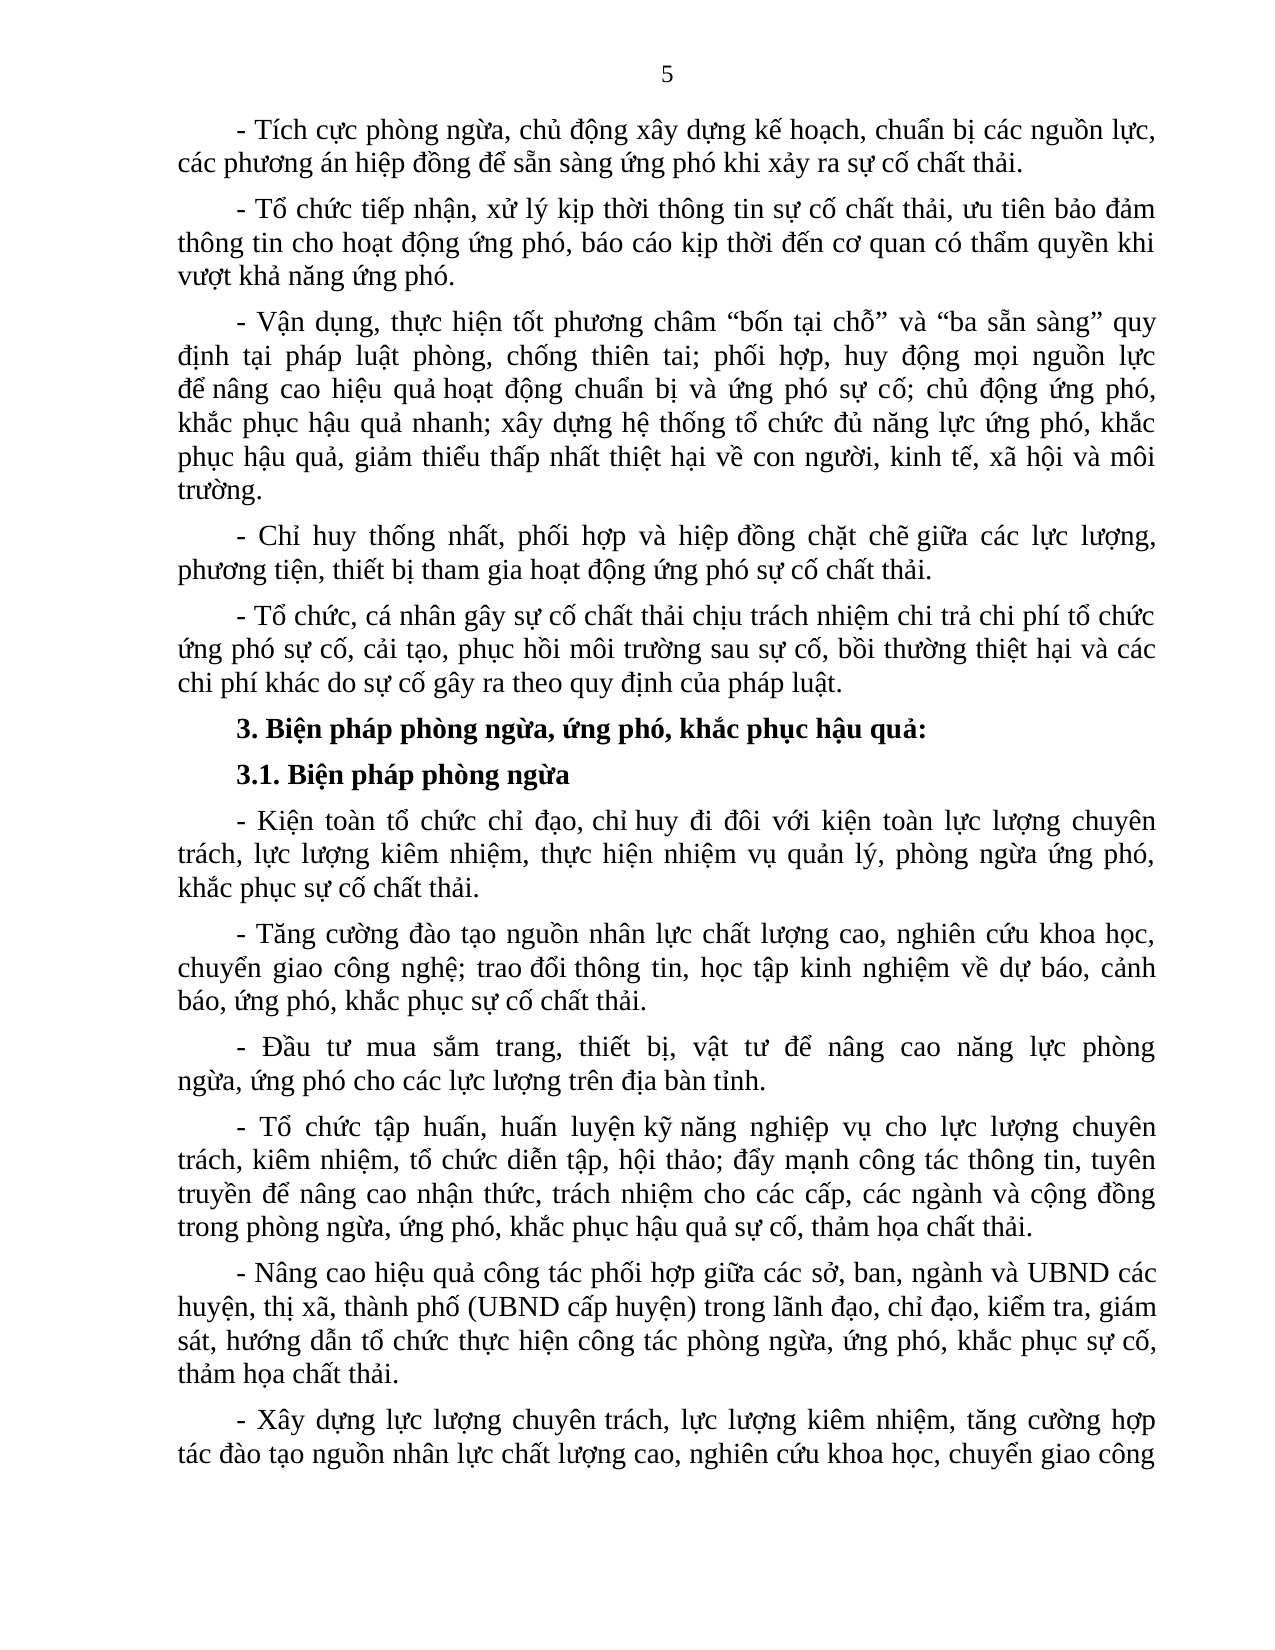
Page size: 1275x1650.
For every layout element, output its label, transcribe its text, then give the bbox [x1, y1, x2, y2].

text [177, 1402, 1157, 1469]
text 3. Biện pháp phòng ngừa, ứng phó, khắc phục hậu quả: [177, 711, 1157, 744]
text 3.1. Biện pháp phòng ngừa [177, 757, 1157, 791]
text - Kiện toàn tổ chức chỉ đạo, chỉ huy đi đôi với kiện toàn lực lượng chuyên trách, lực lượng kiêm nhiệm, thực hiện nhiệm vụ quản lý, phòng ngừa ứng phó, khắc phục sự cố chất thải. [177, 803, 1157, 904]
text - Tổ chức tập huấn, huấn luyện kỹ năng nghiệp vụ cho lực lượng chuyên trách, kiêm nhiệm, tổ chức diễn tập, hội thảo; đẩy mạnh công tác thông tin, tuyên truyền để nâng cao nhận thức, trách nhiệm cho các cấp, các ngành và cộng đồng trong phòng ngừa, ứng phó, khắc phục hậu quả sự cố, thảm họa chất thải. [177, 1109, 1157, 1243]
text - Vận dụng, thực hiện tốt phương châm “bốn tại chỗ” và “ba sẵn sàng” quy định tại pháp luật phòng, chống thiên tai; phối hợp, huy động mọi nguồn lực để nâng cao hiệu quả hoạt động chuẩn bị và ứng phó sự cố; chủ động ứng phó, khắc phục hậu quả nhanh; xây dựng hệ thống tổ chức đủ năng lực ứng phó, khắc phục hậu quả, giảm thiểu thấp nhất thiệt hại về con người, kinh tế, xã hội và môi trường. [177, 304, 1157, 506]
text - Tích cực phòng ngừa, chủ động xây dựng kế hoạch, chuẩn bị các nguồn lực, các phương án hiệp đồng để sẵn sàng ứng phó khi xảy ra sự cố chất thải. [177, 112, 1157, 179]
text - Tăng cường đào tạo nguồn nhân lực chất lượng cao, nghiên cứu khoa học, chuyển giao công nghệ; trao đổi thông tin, học tập kinh nghiệm về dự báo, cảnh báo, ứng phó, khắc phục sự cố chất thải. [177, 916, 1157, 1017]
text - Đầu tư mua sắm trang, thiết bị, vật tư để nâng cao năng lực phòng ngừa, ứng phó cho các lực lượng trên địa bàn tỉnh. [177, 1029, 1157, 1096]
text - Chỉ huy thống nhất, phối hợp và hiệp đồng chặt chẽ giữa các lực lượng, phương tiện, thiết bị tham gia hoạt động ứng phó sự cố chất thải. [177, 518, 1157, 585]
text - Tổ chức tiếp nhận, xử lý kịp thời thông tin sự cố chất thải, ưu tiên bảo đảm thông tin cho hoạt động ứng phó, báo cáo kịp thời đến cơ quan có thẩm quyền khi vượt khả năng ứng phó. [177, 191, 1157, 292]
text - Tổ chức, cá nhân gây sự cố chất thải chịu trách nhiệm chi trả chi phí tổ chức ứng phó sự cố, cải tạo, phục hồi môi trường sau sự cố, bồi thường thiệt hại và các chi phí khác do sự cố gây ra theo quy định của pháp luật. [177, 598, 1157, 698]
text - Nâng cao hiệu quả công tác phối hợp giữa các sở, ban, ngành và UBND các huyện, thị xã, thành phố (UBND cấp huyện) trong lãnh đạo, chỉ đạo, kiểm tra, giám sát, hướng dẫn tổ chức thực hiện công tác phòng ngừa, ứng phó, khắc phục sự cố, thảm họa chất thải. [177, 1256, 1157, 1390]
